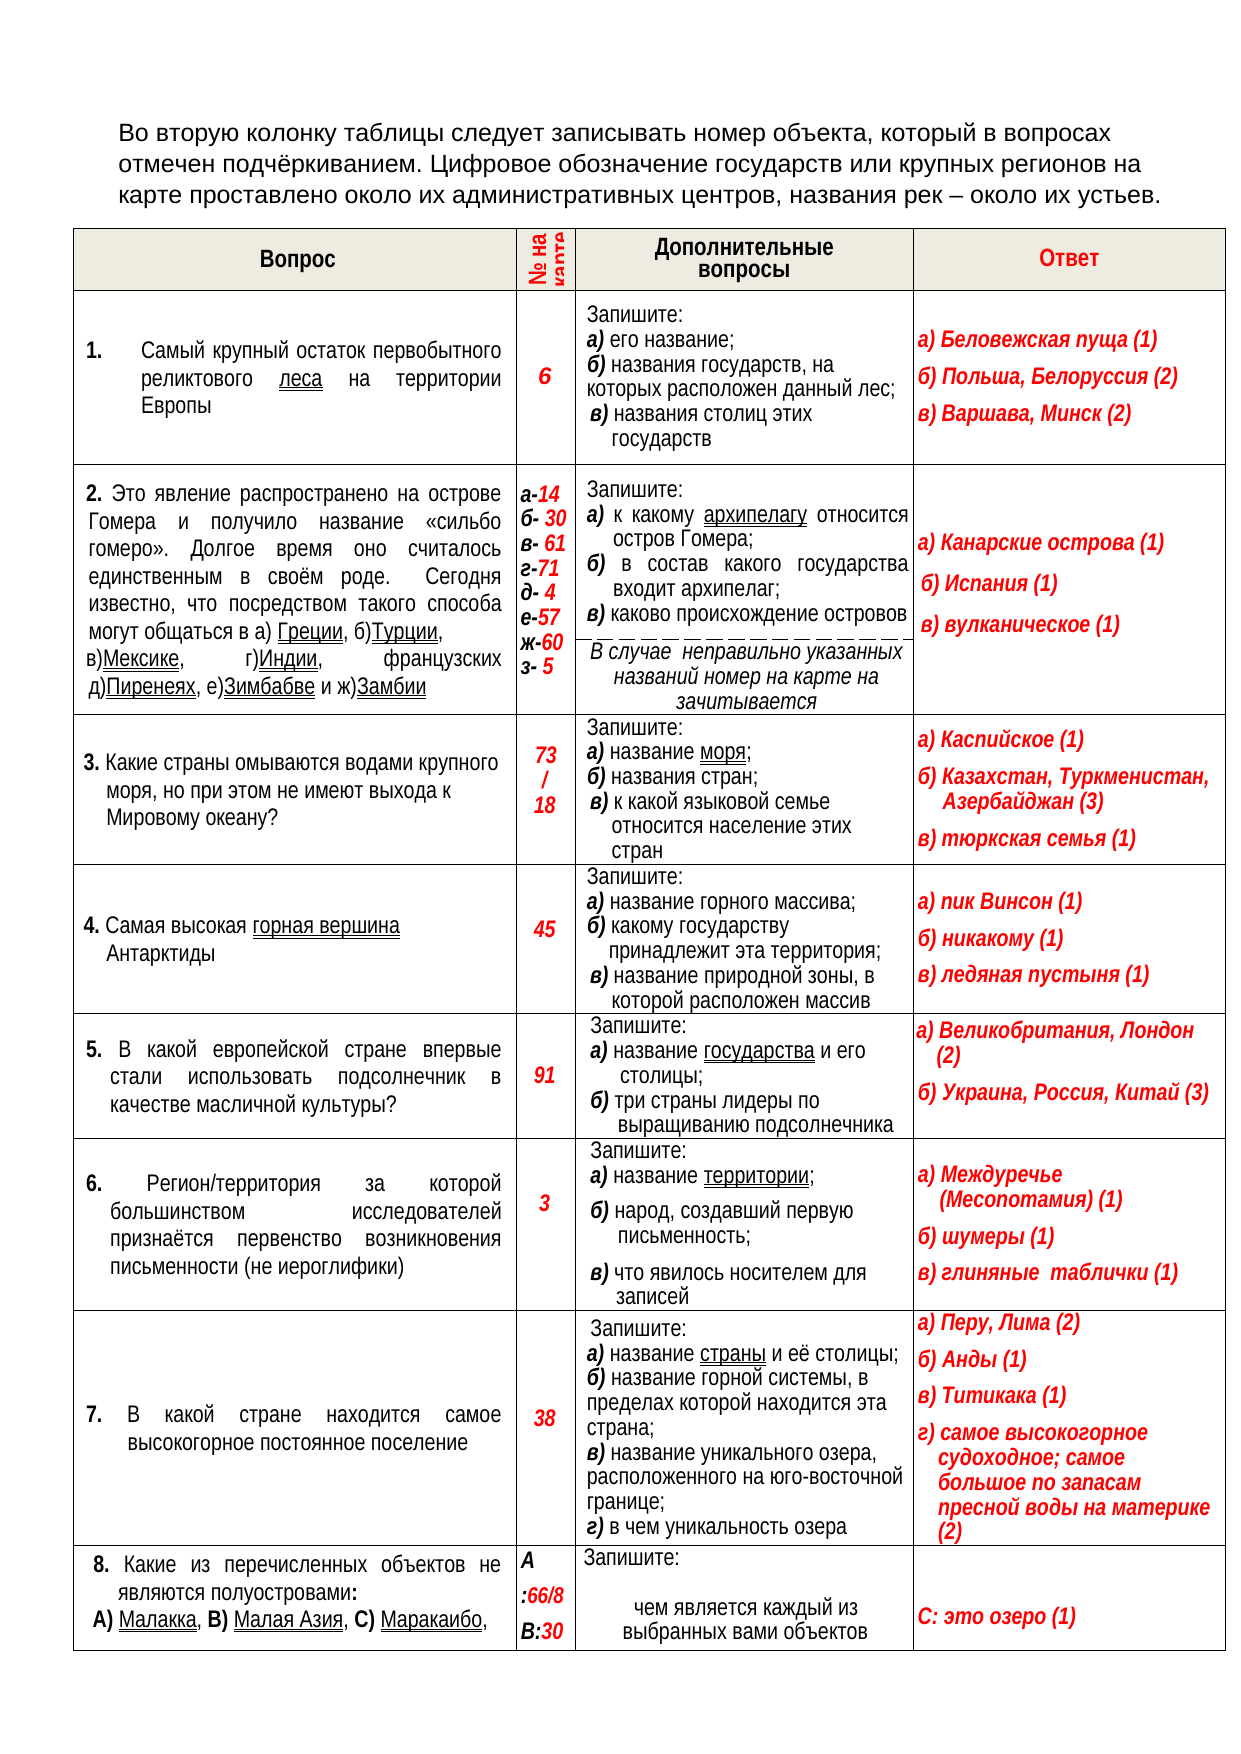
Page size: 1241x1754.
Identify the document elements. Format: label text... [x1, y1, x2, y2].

table_cell 3. Какие страны омываются водами крупного моря, но при этом не имеют выхода к Мировому океану? [74, 715, 516, 864]
table_cell а) Великобритания, Лондон (2) б) Украина, Россия, Китай (3) [914, 1014, 1225, 1138]
table_header № на карте [517, 229, 575, 290]
table_cell 91 [517, 1014, 575, 1138]
table_cell 45 [517, 865, 575, 1013]
table_cell Запишите: а) к какому архипелагу относится остров Гомера; б) в состав какого государства входит архипелаг; в) каково происхождение островов [576, 465, 913, 639]
table_cell Запишите: а) его название; б) названия государств, на которых расположен данный лес; в) названия столиц этих государств [576, 291, 913, 463]
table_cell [517, 1546, 575, 1649]
table_cell а) Междуречье (Месопотамия) (1) б) шумеры (1) в) глиняные таблички (1) [914, 1139, 1225, 1310]
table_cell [914, 1546, 1225, 1649]
table_cell а) пик Винсон (1) б) никакому (1) в) ледяная пустыня (1) [914, 865, 1225, 1013]
table_cell 73 / 18 [517, 715, 575, 864]
table_cell Запишите: а) название страны и её столицы; б) название горной системы, в пределах которой находится эта страна; в) название уникального озера, расположенного на юго-восточной границе; г) в чем уникальность озера [576, 1311, 913, 1545]
table_cell 2. Это явление распространено на острове Гомера и получило название «сильбо гомеро». Долгое время оно считалось единственным в своём роде. Сегодня известно, что посредством такого способа могут общаться в а) Греции, б)Турции, в)Мексике, г)Индии, французских д)Пиренеях, е)Зимбабве и ж)Замбии [74, 465, 516, 714]
text Во вторую колонку таблицы следует записывать номер объекта, который в вопросах отмечен подчёркиванием. Цифровое обозначение государств или крупных регионов на карте проставлено около их административных центров, названия рек – около их устьев. [118, 118, 1181, 209]
table_cell а-14 б- 30 в- 61 г-71 д- 4 е-57 ж-60 з- 5 [517, 465, 575, 714]
table_cell Запишите: а) название государства и его столицы; б) три страны лидеры по выращиванию подсолнечника [576, 1014, 913, 1138]
table_cell 7. В какой стране находится самое высокогорное постоянное поселение [74, 1311, 516, 1545]
table_cell 3 [517, 1139, 575, 1310]
table_cell а) Беловежская пуща (1) б) Польша, Белоруссия (2) в) Варшава, Минск (2) [914, 291, 1225, 463]
table_header Ответ [914, 229, 1225, 290]
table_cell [576, 1546, 913, 1649]
table_cell а) Каспийское (1) б) Казахстан, Туркменистан, Азербайджан (3) в) тюркская семья (1) [914, 715, 1225, 864]
table_cell 5. В какой европейской стране впервые стали использовать подсолнечник в качестве масличной культуры? [74, 1014, 516, 1138]
table_header Дополнительные вопросы [576, 229, 913, 290]
table_cell а) Канарские острова (1) б) Испания (1) в) вулканическое (1) [914, 465, 1225, 714]
table_cell Запишите: а) название моря; б) названия стран; в) к какой языковой семье относится население этих стран [576, 715, 913, 864]
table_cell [74, 1546, 516, 1649]
table_cell а) Перу, Лима (2) б) Анды (1) в) Титикака (1) г) самое высокогорное судоходное; самое большое по запасам пресной воды на материке (2) [914, 1311, 1225, 1545]
table_cell 4. Самая высокая горная вершина Антарктиды [74, 865, 516, 1013]
table_cell Запишите: а) название территории; б) народ, создавший первую письменность; в) что явилось носителем для записей [576, 1139, 913, 1310]
table_cell 38 [517, 1311, 575, 1545]
table_cell Самый крупный остаток первобытного реликтового леса на территории Европы [74, 291, 516, 463]
table_cell В случае неправильно указанных названий номер на карте на зачитывается [576, 639, 913, 714]
table_cell Запишите: а) название горного массива; б) какому государству принадлежит эта территория; в) название природной зоны, в которой расположен массив [576, 865, 913, 1013]
table_header Вопрос [74, 229, 516, 290]
table_cell 6. Регион/территория за которой большинством исследователей признаётся первенство возникновения письменности (не иероглифики) [74, 1139, 516, 1310]
table_cell 6 [517, 291, 575, 463]
